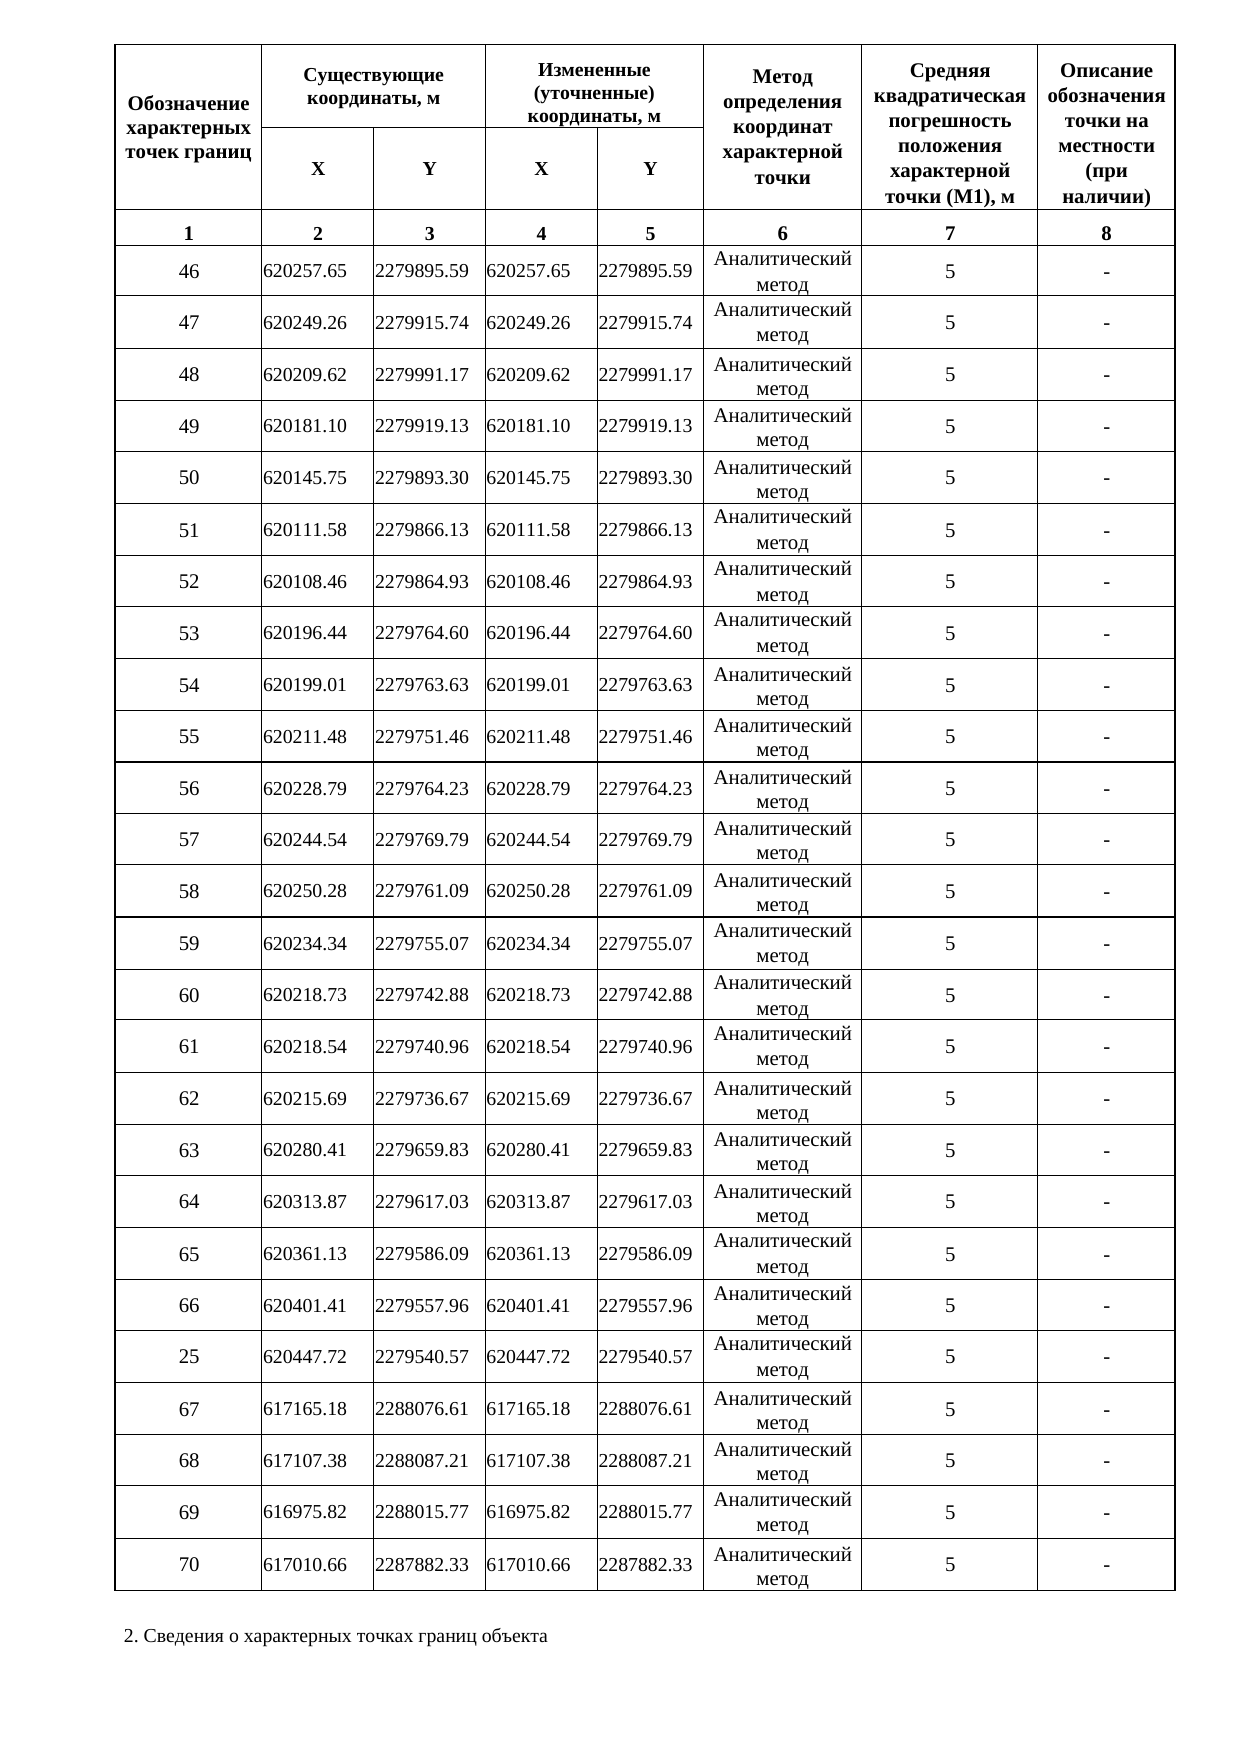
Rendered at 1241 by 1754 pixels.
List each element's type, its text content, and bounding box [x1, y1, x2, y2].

table_cell 2288076.61 [374, 1383, 485, 1434]
table_cell 2279764.60 [374, 607, 485, 658]
table_cell 2288087.21 [374, 1435, 485, 1485]
table_cell 2279761.09 [598, 865, 703, 916]
table_cell 620228.79 [486, 763, 597, 813]
table_cell 620215.69 [262, 1073, 373, 1124]
table_cell 5 [862, 814, 1037, 864]
table_cell 2279540.57 [598, 1331, 703, 1382]
table_cell 2279769.79 [374, 814, 485, 864]
table_cell 617165.18 [262, 1383, 373, 1434]
table_cell 5 [862, 763, 1037, 813]
table_cell 2279919.13 [374, 401, 485, 451]
table_cell 2287882.33 [598, 1539, 703, 1590]
table_cell Аналитический метод [704, 1020, 861, 1072]
table_cell 25 [116, 1331, 261, 1382]
table_cell 5 [862, 1539, 1037, 1590]
table_cell - [1038, 556, 1174, 606]
table_cell - [1038, 1539, 1174, 1590]
table_cell - [1038, 1176, 1174, 1227]
table_cell 2279751.46 [598, 711, 703, 761]
table_cell - [1038, 504, 1174, 555]
table_cell Аналитический метод [704, 1539, 861, 1590]
table_cell Аналитический метод [704, 1486, 861, 1537]
table_cell 620111.58 [486, 504, 597, 555]
table_cell 617010.66 [486, 1539, 597, 1590]
table_cell 2279557.96 [598, 1280, 703, 1330]
table_cell 8 [1038, 210, 1174, 245]
table_cell 5 [862, 1331, 1037, 1382]
table_cell 620218.54 [486, 1020, 597, 1072]
table_cell - [1038, 918, 1174, 969]
table_cell 2288015.77 [598, 1486, 703, 1537]
table_cell - [1038, 1486, 1174, 1537]
table_cell Аналитический метод [704, 246, 861, 295]
table_cell 2279866.13 [374, 504, 485, 555]
table_cell 620111.58 [262, 504, 373, 555]
table_cell 620218.54 [262, 1020, 373, 1072]
table_cell 617165.18 [486, 1383, 597, 1434]
table_cell 2287882.33 [374, 1539, 485, 1590]
table_cell Аналитический метод [704, 1125, 861, 1175]
table_cell - [1038, 1073, 1174, 1124]
table_cell 54 [116, 659, 261, 710]
table_cell 2279864.93 [598, 556, 703, 606]
table_cell - [1038, 814, 1174, 864]
table_cell 2279864.93 [374, 556, 485, 606]
table_cell 620401.41 [262, 1280, 373, 1330]
table_cell 52 [116, 556, 261, 606]
table_cell 2279991.17 [598, 349, 703, 400]
table_cell Аналитический метод [704, 814, 861, 864]
table_cell 620313.87 [486, 1176, 597, 1227]
table_cell - [1038, 349, 1174, 400]
table_cell 5 [862, 1280, 1037, 1330]
table_cell 6 [704, 210, 861, 245]
table_cell 5 [862, 1435, 1037, 1485]
table_cell 620249.26 [262, 296, 373, 348]
table_cell 617107.38 [486, 1435, 597, 1485]
table_cell 61 [116, 1020, 261, 1072]
table_cell Аналитический метод [704, 1435, 861, 1485]
table_cell 2279895.59 [598, 246, 703, 295]
table_cell Аналитический метод [704, 607, 861, 658]
table_cell 2279740.96 [374, 1020, 485, 1072]
table_cell Аналитический метод [704, 556, 861, 606]
table_cell X [486, 128, 597, 209]
table_cell 63 [116, 1125, 261, 1175]
table_cell 2279736.67 [374, 1073, 485, 1124]
table_cell 620199.01 [262, 659, 373, 710]
table_cell - [1038, 1383, 1174, 1434]
table_cell 620249.26 [486, 296, 597, 348]
table_cell Аналитический метод [704, 1073, 861, 1124]
table_cell 2279991.17 [374, 349, 485, 400]
table_cell 2279763.63 [374, 659, 485, 710]
table_cell 2279893.30 [374, 452, 485, 503]
table_cell 2279736.67 [598, 1073, 703, 1124]
table_cell 620250.28 [486, 865, 597, 916]
table_cell 620209.62 [486, 349, 597, 400]
table_cell 5 [862, 1073, 1037, 1124]
table_cell 5 [862, 504, 1037, 555]
table_cell 5 [862, 1486, 1037, 1537]
table_cell 57 [116, 814, 261, 864]
table_cell 620218.73 [262, 970, 373, 1019]
table_cell 616975.82 [486, 1486, 597, 1537]
table_cell 620209.62 [262, 349, 373, 400]
table_cell 2279919.13 [598, 401, 703, 451]
table_cell 620145.75 [486, 452, 597, 503]
table_cell 2279617.03 [598, 1176, 703, 1227]
table_cell 2279895.59 [374, 246, 485, 295]
table_cell 48 [116, 349, 261, 400]
table_cell X [262, 128, 373, 209]
table_cell 58 [116, 865, 261, 916]
table_cell Аналитический метод [704, 1383, 861, 1434]
table_cell 620234.34 [262, 918, 373, 969]
table_cell 5 [862, 1176, 1037, 1227]
table_cell 2279586.09 [598, 1228, 703, 1279]
table_cell Аналитический метод [704, 659, 861, 710]
table_cell 620257.65 [486, 246, 597, 295]
table_cell Аналитический метод [704, 763, 861, 813]
table_cell 68 [116, 1435, 261, 1485]
table_cell 59 [116, 918, 261, 969]
table_cell Аналитический метод [704, 711, 861, 761]
table_cell 2279617.03 [374, 1176, 485, 1227]
table_cell 2279893.30 [598, 452, 703, 503]
table_cell 5 [862, 452, 1037, 503]
table_cell 5 [862, 349, 1037, 400]
table_cell - [1038, 1435, 1174, 1485]
table_cell 53 [116, 607, 261, 658]
table_cell 2279659.83 [374, 1125, 485, 1175]
table_cell 51 [116, 504, 261, 555]
table_cell 70 [116, 1539, 261, 1590]
table_cell - [1038, 659, 1174, 710]
table_cell 2279755.07 [374, 918, 485, 969]
table_cell 620280.41 [486, 1125, 597, 1175]
table_cell 2279540.57 [374, 1331, 485, 1382]
table_cell 2279763.63 [598, 659, 703, 710]
table_cell 616975.82 [262, 1486, 373, 1537]
table_cell 620211.48 [262, 711, 373, 761]
table_cell 620401.41 [486, 1280, 597, 1330]
table_cell 620244.54 [262, 814, 373, 864]
table_cell 620228.79 [262, 763, 373, 813]
table_cell Аналитический метод [704, 1176, 861, 1227]
table_cell 2288076.61 [598, 1383, 703, 1434]
table_cell 5 [598, 210, 703, 245]
table_cell Y [598, 128, 703, 209]
table_cell 620211.48 [486, 711, 597, 761]
table_header Метод определения координат характерной точки [704, 45, 861, 209]
table_cell 3 [374, 210, 485, 245]
table_cell 620280.41 [262, 1125, 373, 1175]
table_cell 620196.44 [262, 607, 373, 658]
table_cell 67 [116, 1383, 261, 1434]
table_cell Аналитический метод [704, 401, 861, 451]
table_cell 2279761.09 [374, 865, 485, 916]
table_cell 620361.13 [486, 1228, 597, 1279]
table_cell 1 [116, 210, 261, 245]
table_cell 62 [116, 1073, 261, 1124]
table_cell 66 [116, 1280, 261, 1330]
table_cell 2279764.23 [598, 763, 703, 813]
table_cell 5 [862, 1125, 1037, 1175]
table_cell - [1038, 607, 1174, 658]
table_cell 617107.38 [262, 1435, 373, 1485]
table_cell 5 [862, 401, 1037, 451]
table_cell - [1038, 970, 1174, 1019]
table_cell Аналитический метод [704, 918, 861, 969]
table_cell - [1038, 1331, 1174, 1382]
table_cell - [1038, 711, 1174, 761]
table_cell 2279769.79 [598, 814, 703, 864]
table_cell 7 [862, 210, 1037, 245]
table_cell - [1038, 1228, 1174, 1279]
table_cell 617010.66 [262, 1539, 373, 1590]
table_cell 620313.87 [262, 1176, 373, 1227]
table_cell 2279866.13 [598, 504, 703, 555]
table_cell 620447.72 [262, 1331, 373, 1382]
table_cell Аналитический метод [704, 504, 861, 555]
table_cell Y [374, 128, 485, 209]
table_cell 55 [116, 711, 261, 761]
table_cell 620250.28 [262, 865, 373, 916]
table_cell 620108.46 [486, 556, 597, 606]
table_cell 69 [116, 1486, 261, 1537]
table_cell 47 [116, 296, 261, 348]
table_cell 2279764.60 [598, 607, 703, 658]
table_cell Аналитический метод [704, 349, 861, 400]
table_cell 620215.69 [486, 1073, 597, 1124]
table_cell - [1038, 401, 1174, 451]
table_cell Аналитический метод [704, 1331, 861, 1382]
table_cell 620108.46 [262, 556, 373, 606]
table_cell 60 [116, 970, 261, 1019]
table_cell - [1038, 296, 1174, 348]
table_cell 64 [116, 1176, 261, 1227]
table_cell 2279751.46 [374, 711, 485, 761]
table_cell - [1038, 246, 1174, 295]
table_cell Аналитический метод [704, 452, 861, 503]
table_cell 620181.10 [262, 401, 373, 451]
table_cell 5 [862, 659, 1037, 710]
table_cell 2 [262, 210, 373, 245]
table_header Обозначение характерных точек границ [116, 45, 261, 209]
table_cell 50 [116, 452, 261, 503]
table_cell - [1038, 1280, 1174, 1330]
table_cell 2279915.74 [374, 296, 485, 348]
table_cell 620145.75 [262, 452, 373, 503]
table_cell 620244.54 [486, 814, 597, 864]
table_cell 56 [116, 763, 261, 813]
table_cell 620447.72 [486, 1331, 597, 1382]
table_cell 2288015.77 [374, 1486, 485, 1537]
table_cell 5 [862, 711, 1037, 761]
table_cell 2279764.23 [374, 763, 485, 813]
table_cell Аналитический метод [704, 865, 861, 916]
table_cell - [1038, 1020, 1174, 1072]
table_cell 5 [862, 607, 1037, 658]
table_cell 5 [862, 1383, 1037, 1434]
table_cell 46 [116, 246, 261, 295]
table_cell 5 [862, 556, 1037, 606]
table_cell 620361.13 [262, 1228, 373, 1279]
table_cell 620234.34 [486, 918, 597, 969]
table_cell Аналитический метод [704, 970, 861, 1019]
table_cell Аналитический метод [704, 1228, 861, 1279]
table_cell 4 [486, 210, 597, 245]
table_cell 620196.44 [486, 607, 597, 658]
table_cell - [1038, 1125, 1174, 1175]
table_cell 2279755.07 [598, 918, 703, 969]
table_cell 2279586.09 [374, 1228, 485, 1279]
table_cell 5 [862, 1020, 1037, 1072]
table_cell 2279742.88 [598, 970, 703, 1019]
table_cell 2288087.21 [598, 1435, 703, 1485]
table_cell Аналитический метод [704, 296, 861, 348]
table_cell 5 [862, 970, 1037, 1019]
table_header Существующие координаты, м [262, 45, 485, 127]
table_header Измененные (уточненные) координаты, м [486, 45, 703, 127]
table_cell 2279659.83 [598, 1125, 703, 1175]
table_header Средняя квадратическая погрешность положения характерной точки (М1), м [862, 45, 1037, 209]
table_cell - [1038, 763, 1174, 813]
table_cell 620181.10 [486, 401, 597, 451]
table_cell 2279557.96 [374, 1280, 485, 1330]
table_cell 2279742.88 [374, 970, 485, 1019]
table_cell 2279915.74 [598, 296, 703, 348]
table_cell 49 [116, 401, 261, 451]
table_cell 620257.65 [262, 246, 373, 295]
table_cell 5 [862, 1228, 1037, 1279]
table_cell 5 [862, 865, 1037, 916]
table_cell 65 [116, 1228, 261, 1279]
table_cell - [1038, 452, 1174, 503]
table_cell 620199.01 [486, 659, 597, 710]
table_cell Аналитический метод [704, 1280, 861, 1330]
table_cell 5 [862, 296, 1037, 348]
table_cell 620218.73 [486, 970, 597, 1019]
table_cell - [1038, 865, 1174, 916]
table_cell 2279740.96 [598, 1020, 703, 1072]
table_cell 5 [862, 246, 1037, 295]
table_header Описание обозначения точки на местности (при наличии) [1038, 45, 1174, 209]
table_cell 5 [862, 918, 1037, 969]
